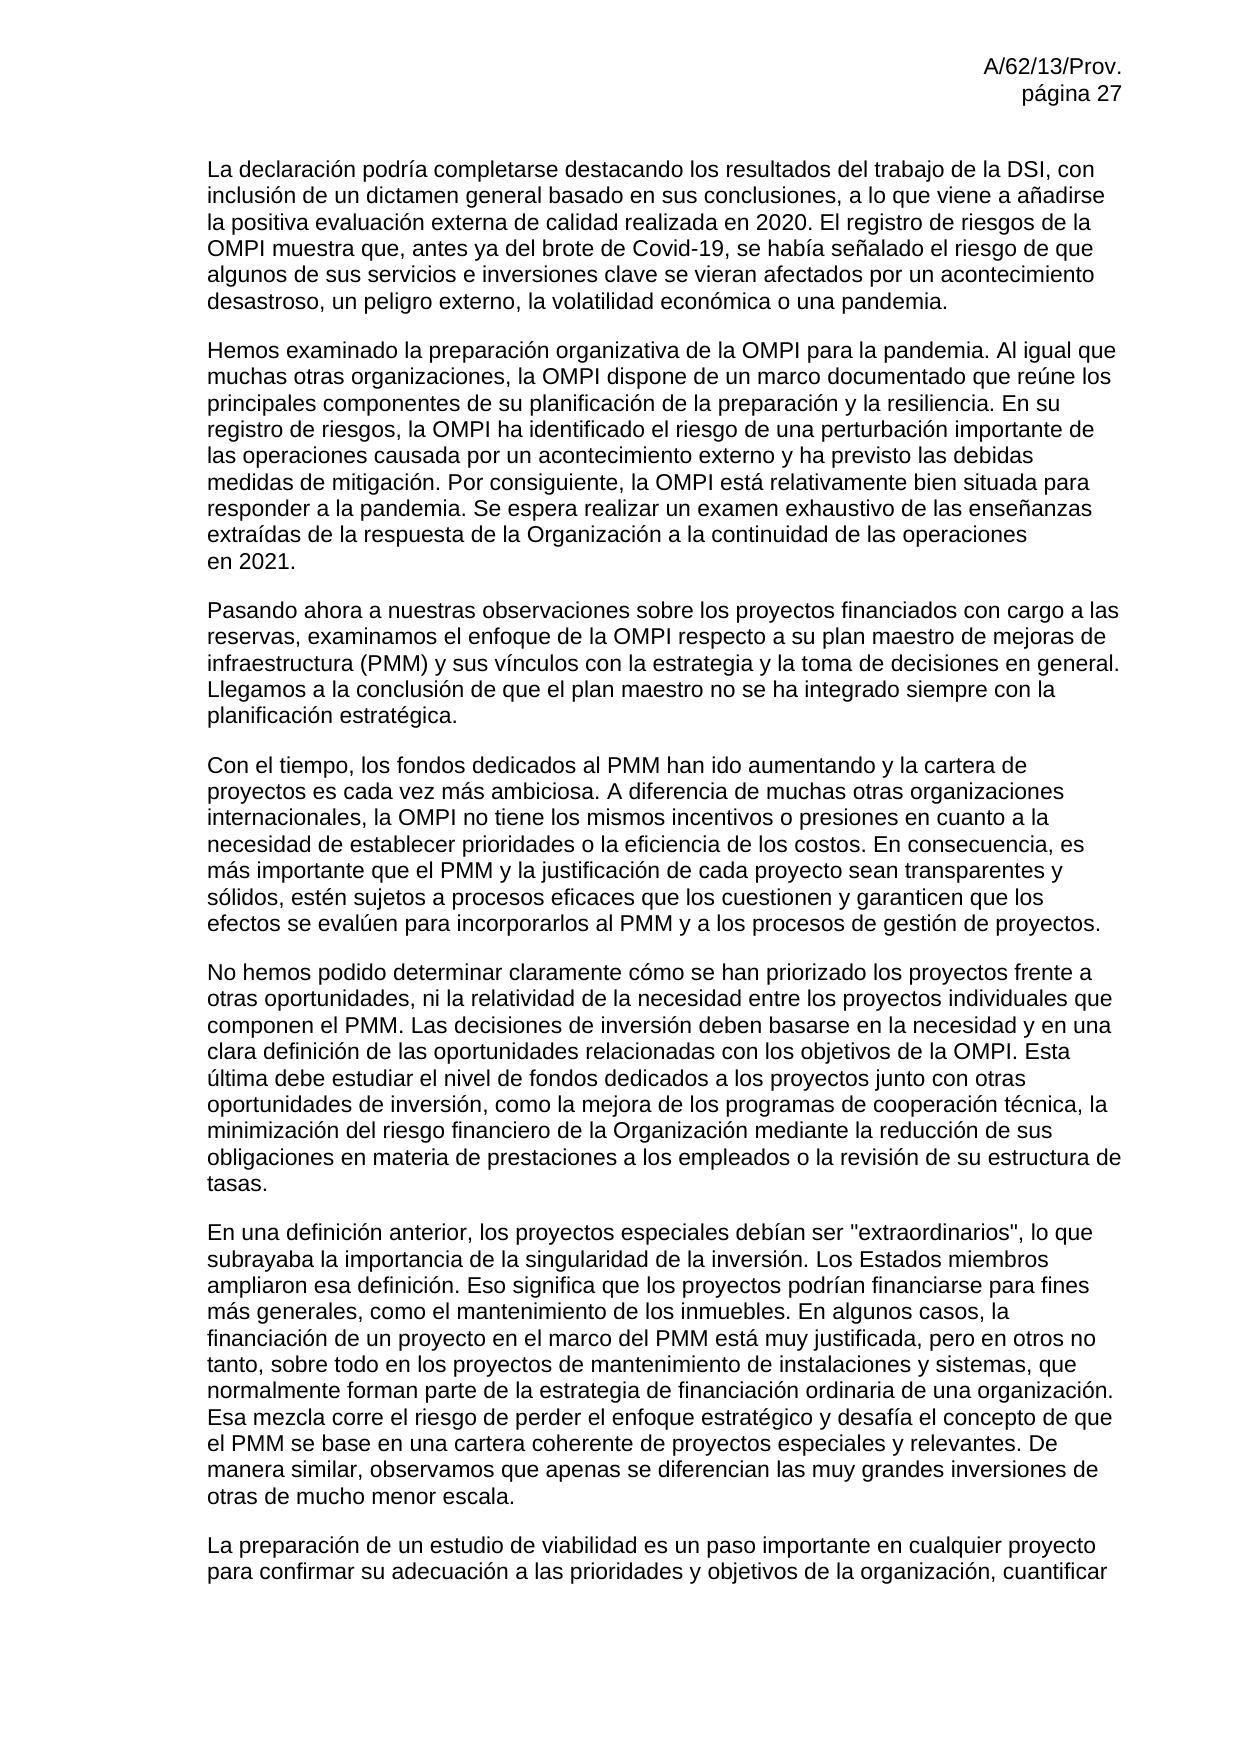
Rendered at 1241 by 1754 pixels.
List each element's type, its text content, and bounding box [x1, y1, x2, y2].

list Hemos examinado la preparación organizativa de la OMPI para la pandemia. Al igual que muchas otras organizaciones, la OMPI dispone de un marco documentado que reúne los principales componentes de su planificación de la preparación y la resiliencia. En su registro de riesgos, la OMPI ha identificado el riesgo de una perturbación importante de las operaciones causada por un acontecimiento externo y ha previsto las debidas medidas de mitigación. Por consiguiente, la OMPI está relativamente bien situada para responder a la pandemia. Se espera realizar un examen exhaustivo de las enseñanzas extraídas de la respuesta de la Organización a la continuidad de las operaciones en 2021. [207, 337, 1122, 574]
list Pasando ahora a nuestras observaciones sobre los proyectos financiados con cargo a las reservas, examinamos el enfoque de la OMPI respecto a su plan maestro de mejoras de infraestructura (PMM) y sus vínculos con la estrategia y la toma de decisiones en general. Llegamos a la conclusión de que el plan maestro no se ha integrado siempre con la planificación estratégica. [207, 597, 1122, 729]
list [207, 1532, 1122, 1585]
list No hemos podido determinar claramente cómo se han priorizado los proyectos frente a otras oportunidades, ni la relatividad de la necesidad entre los proyectos individuales que componen el PMM. Las decisiones de inversión deben basarse en la necesidad y en una clara definición de las oportunidades relacionadas con los objetivos de la OMPI. Esta última debe estudiar el nivel de fondos dedicados a los proyectos junto con otras oportunidades de inversión, como la mejora de los programas de cooperación técnica, la minimización del riesgo financiero de la Organización mediante la reducción de sus obligaciones en materia de prestaciones a los empleados o la revisión de su estructura de tasas. [207, 959, 1122, 1196]
list La declaración podría completarse destacando los resultados del trabajo de la DSI, con inclusión de un dictamen general basado en sus conclusiones, a lo que viene a añadirse la positiva evaluación externa de calidad realizada en 2020. El registro de riesgos de la OMPI muestra que, antes ya del brote de Covid-19, se había señalado el riesgo de que algunos de sus servicios e inversiones clave se vieran afectados por un acontecimiento desastroso, un peligro externo, la volatilidad económica o una pandemia. [207, 156, 1122, 314]
list Con el tiempo, los fondos dedicados al PMM han ido aumentando y la cartera de proyectos es cada vez más ambiciosa. A diferencia de muchas otras organizaciones internacionales, la OMPI no tiene los mismos incentivos o presiones en cuanto a la necesidad de establecer prioridades o la eficiencia de los costos. En consecuencia, es más importante que el PMM y la justificación de cada proyecto sean transparentes y sólidos, estén sujetos a procesos eficaces que los cuestionen y garanticen que los efectos se evalúen para incorporarlos al PMM y a los procesos de gestión de proyectos. [207, 752, 1122, 936]
list En una definición anterior, los proyectos especiales debían ser "extraordinarios", lo que subrayaba la importancia de la singularidad de la inversión. Los Estados miembros ampliaron esa definición. Eso significa que los proyectos podrían financiarse para fines más generales, como el mantenimiento de los inmuebles. En algunos casos, la financiación de un proyecto en el marco del PMM está muy justificada, pero en otros no tanto, sobre todo en los proyectos de mantenimiento de instalaciones y sistemas, que normalmente forman parte de la estrategia de financiación ordinaria de una organización. Esa mezcla corre el riesgo de perder el enfoque estratégico y desafía el concepto de que el PMM se base en una cartera coherente de proyectos especiales y relevantes. De manera similar, observamos que apenas se diferencian las muy grandes inversiones de otras de mucho menor escala. [207, 1219, 1122, 1509]
